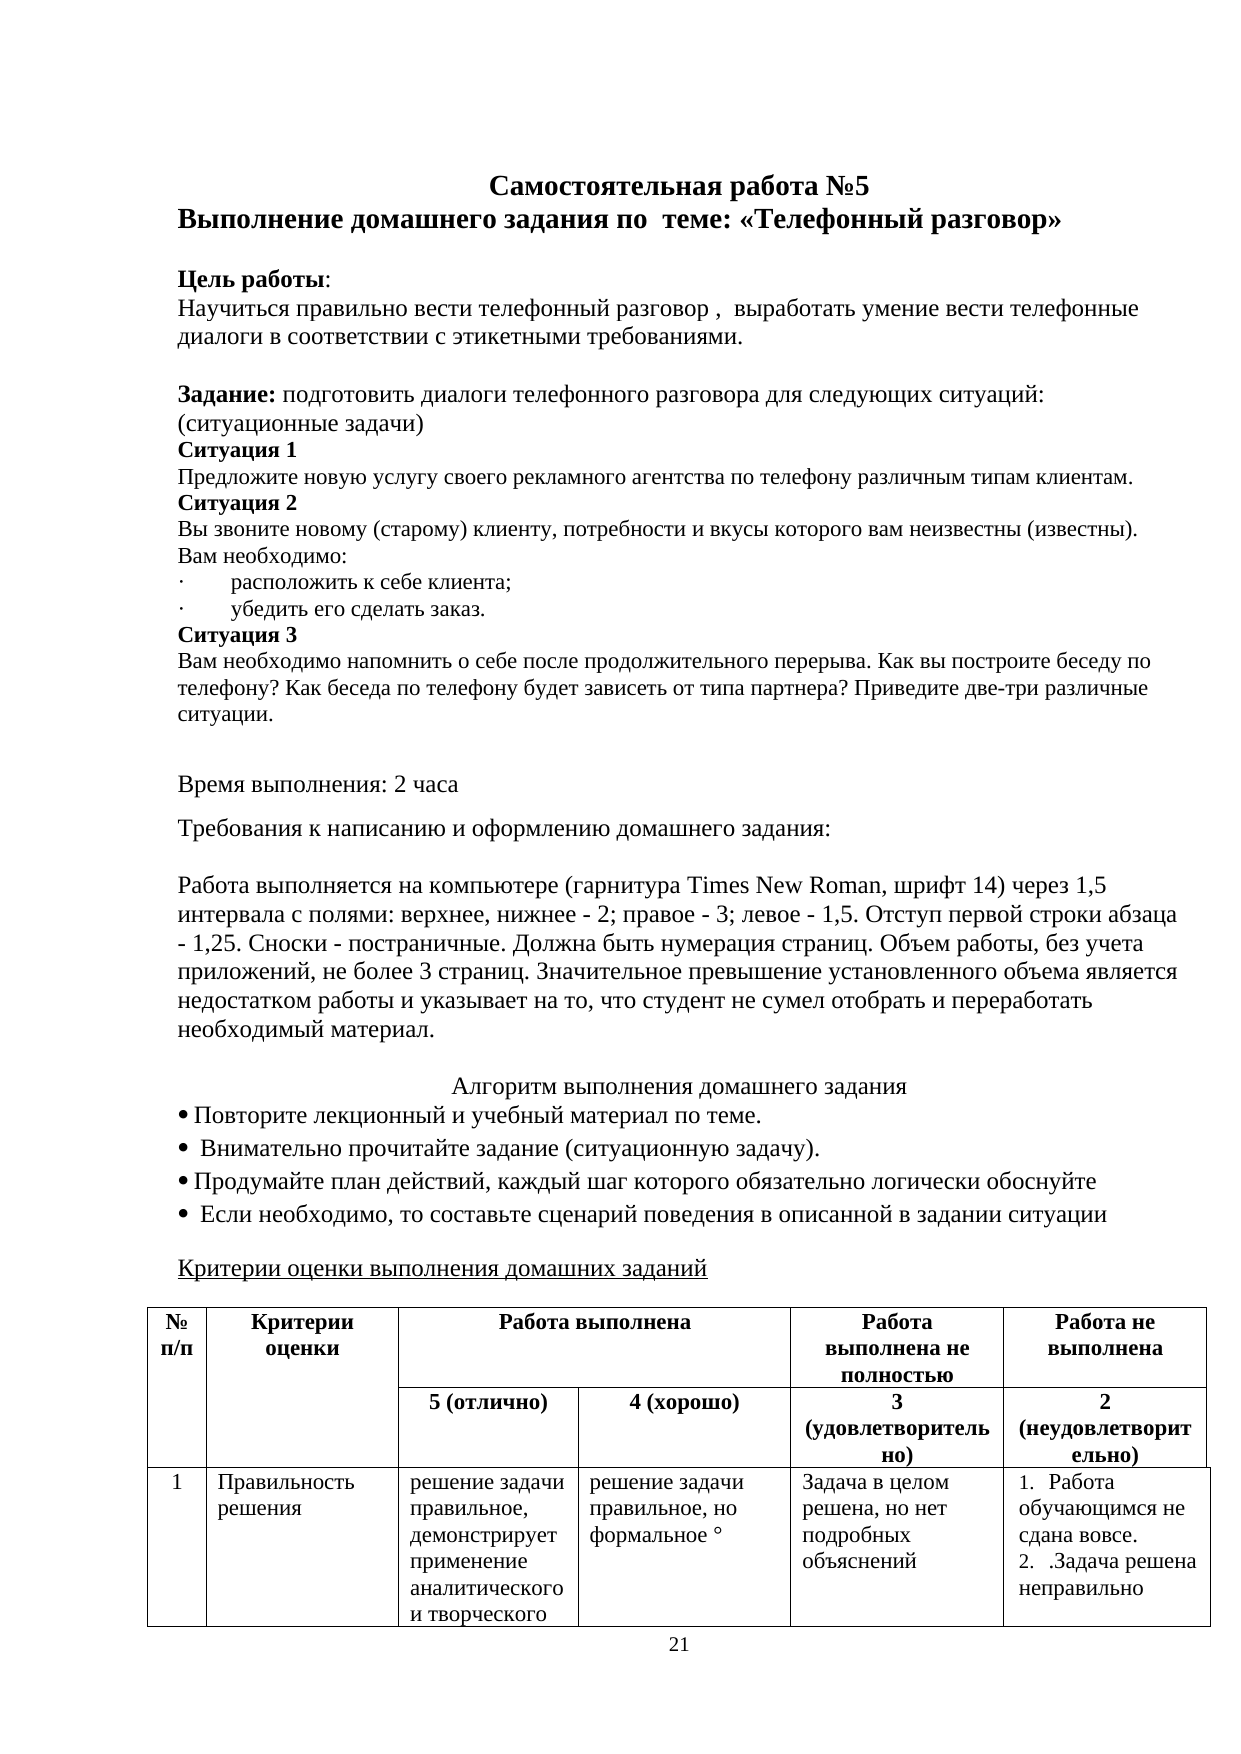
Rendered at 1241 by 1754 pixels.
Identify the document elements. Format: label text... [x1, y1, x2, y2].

table_header Работа выполнена [399, 1308, 790, 1387]
text Критерии оценки выполнения домашних заданий [177, 1253, 1181, 1282]
list Продумайте план действий, каждый шаг которого обязательно логически обоснуйте [179, 1166, 1181, 1195]
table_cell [399, 1468, 578, 1626]
list Повторите лекционный и учебный материал по теме. [179, 1100, 1181, 1129]
text · расположить к себе клиента; · убедить его сделать заказ. [177, 568, 1181, 621]
list Если необходимо, то составьте сценарий поведения в описанной в задании ситуации [179, 1199, 1181, 1228]
table_header № п/п [148, 1308, 206, 1467]
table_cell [791, 1468, 1003, 1626]
table_cell 1 [148, 1468, 206, 1626]
list Внимательно прочитайте задание (ситуационную задачу). [179, 1133, 1181, 1162]
subtitle Самостоятельная работа №5 [177, 168, 1181, 202]
text Вы звоните новому (старому) клиенту, потребности и вкусы которого вам неизвестны (известны). Вам необходимо: [177, 516, 1181, 568]
text Предложите новую услугу своего рекламного агентства по телефону различным типам клиентам. Ситуация 2 [177, 463, 1181, 516]
table_cell 5 (отлично) [399, 1388, 578, 1467]
text Вам необходимо напомнить о себе после продолжительного перерыва. Как вы построите беседу по телефону? Как беседа по телефону будет зависеть от типа партнера? Приведите две-три различные ситуации. [177, 647, 1181, 726]
text Ситуация 3 [177, 621, 1181, 647]
text Научиться правильно вести телефонный разговор , выработать умение вести телефонные диалоги в соответствии с этикетными требованиями. [743, 293, 1181, 350]
text Задание: подготовить диалоги телефонного разговора для следующих ситуаций: (ситуационные задачи) [424, 379, 1181, 436]
table_cell 3 (удовлетворительно) [791, 1388, 1003, 1467]
text Цель работы: [177, 264, 1181, 293]
table_cell 4 (хорошо) [579, 1388, 790, 1467]
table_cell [207, 1468, 398, 1626]
table_header Работа выполнена не полностью [791, 1308, 1003, 1387]
table_cell 2 (неудовлетворительно) [1004, 1388, 1206, 1467]
table_header Работа не выполнена [1004, 1308, 1206, 1387]
text Алгоритм выполнения домашнего задания [177, 1071, 1181, 1100]
text Работа выполняется на компьютере (гарнитура Times New Roman, шрифт 14) через 1,5 интервала с полями: верхнее, нижнее - 2; правое - 3; левое - 1,5. Отступ первой строки абзаца - 1,25. Сноски - постраничные. Должна быть нумерация страниц. Объем работы, без учета приложений, не более 3 страниц. Значительное превышение установленного объема является недостатком работы и указывает на то, что студент не сумел отобрать и переработать необходимый материал. [177, 870, 1181, 1043]
table_header Критерии оценки [207, 1308, 398, 1467]
text Требования к написанию и оформлению домашнего задания: [177, 813, 1181, 841]
text Время выполнения: 2 часа [177, 769, 1181, 798]
text Выполнение домашнего задания по теме: «Телефонный разговор» [177, 202, 1181, 235]
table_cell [1004, 1468, 1210, 1626]
text Ситуация 1 [177, 436, 1181, 463]
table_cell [579, 1468, 790, 1626]
